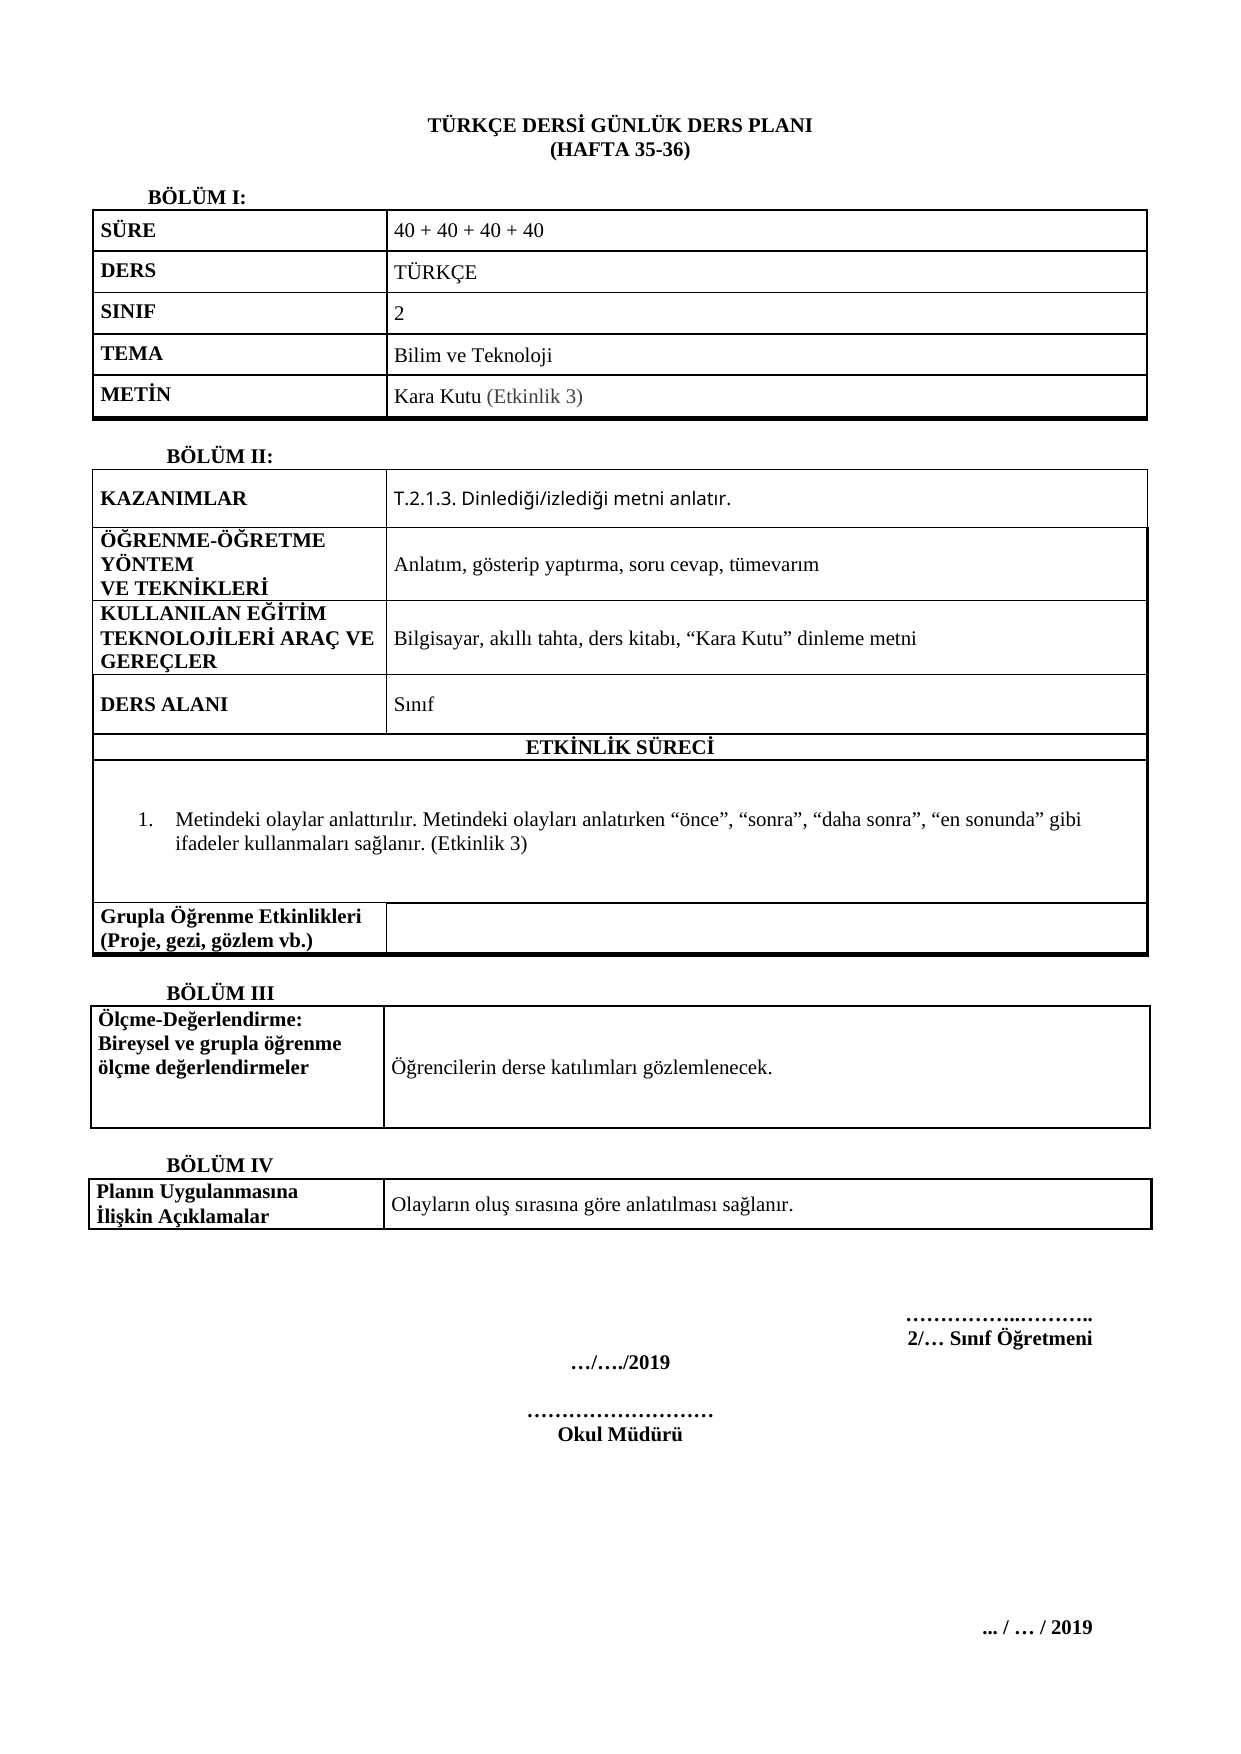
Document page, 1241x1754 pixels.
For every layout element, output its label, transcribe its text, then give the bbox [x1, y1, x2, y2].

table_header Öğrencilerin derse katılımları gözlemlenecek. [385, 1007, 1149, 1127]
table_cell Sınıf [387, 675, 1146, 733]
table_cell ÖĞRENME-ÖĞRETME YÖNTEM VE TEKNİKLERİ [93, 528, 386, 600]
table_cell Bilgisayar, akıllı tahta, ders kitabı, “Kara Kutu” dinleme metni [387, 601, 1146, 673]
table_header Olayların oluş sırasına göre anlatılması sağlanır. [385, 1180, 1150, 1228]
text TÜRKÇE DERSİ GÜNLÜK DERS PLANI [148, 113, 1092, 137]
text 2/… Sınıf Öğretmeni [148, 1326, 1092, 1350]
table_cell Anlatım, gösterip yaptırma, soru cevap, tümevarım [387, 528, 1146, 600]
table_cell KULLANILAN EĞİTİM TEKNOLOJİLERİ ARAÇ VE GEREÇLER [93, 601, 386, 673]
table_cell ETKİNLİK SÜRECİ [94, 735, 1146, 759]
table_header SÜRE [94, 211, 386, 250]
table_cell Metindeki olaylar anlattırılır. Metindeki olayları anlatırken “önce”, “sonra”, “daha sonra”, “en sonunda” gibi ifadeler kullanmaları sağlanır. (Etkinlik 3) [94, 761, 1146, 902]
table_cell Kara Kutu (Etkinlik 3) [388, 376, 1146, 416]
table_header KAZANIMLAR [93, 470, 386, 527]
text ……………..……….. [148, 1302, 1092, 1326]
text Okul Müdürü [148, 1422, 1092, 1446]
text BÖLÜM I: [148, 185, 1092, 209]
table_cell Grupla Öğrenme Etkinlikleri (Proje, gezi, gözlem vb.) [94, 903, 386, 952]
table_cell Bilim ve Teknoloji [388, 335, 1146, 374]
table_cell [387, 904, 1146, 952]
table_cell METİN [94, 376, 386, 416]
table_cell DERS [94, 252, 386, 292]
table_cell TÜRKÇE [388, 252, 1146, 292]
text …/…./2019 [148, 1350, 1092, 1374]
table_header Ölçme-Değerlendirme: Bireysel ve grupla öğrenme ölçme değerlendirmeler [92, 1007, 383, 1127]
table_cell DERS ALANI [94, 675, 386, 733]
table_header 40 + 40 + 40 + 40 [388, 211, 1146, 250]
text (HAFTA 35-36) [148, 137, 1092, 161]
table_cell 2 [388, 293, 1146, 333]
table_cell TEMA [94, 335, 386, 374]
table_cell SINIF [94, 293, 386, 333]
table_header T.2.1.3. Dinlediği/izlediği metni anlatır. [387, 470, 1147, 527]
subtitle BÖLÜM IV [148, 1153, 1092, 1177]
text BÖLÜM II: [148, 444, 1092, 468]
subtitle BÖLÜM III [148, 981, 1092, 1005]
text ... / … / 2019 [148, 1615, 1092, 1639]
text ……………………… [148, 1398, 1092, 1422]
table_header Planın Uygulanmasına İlişkin Açıklamalar [90, 1180, 383, 1228]
